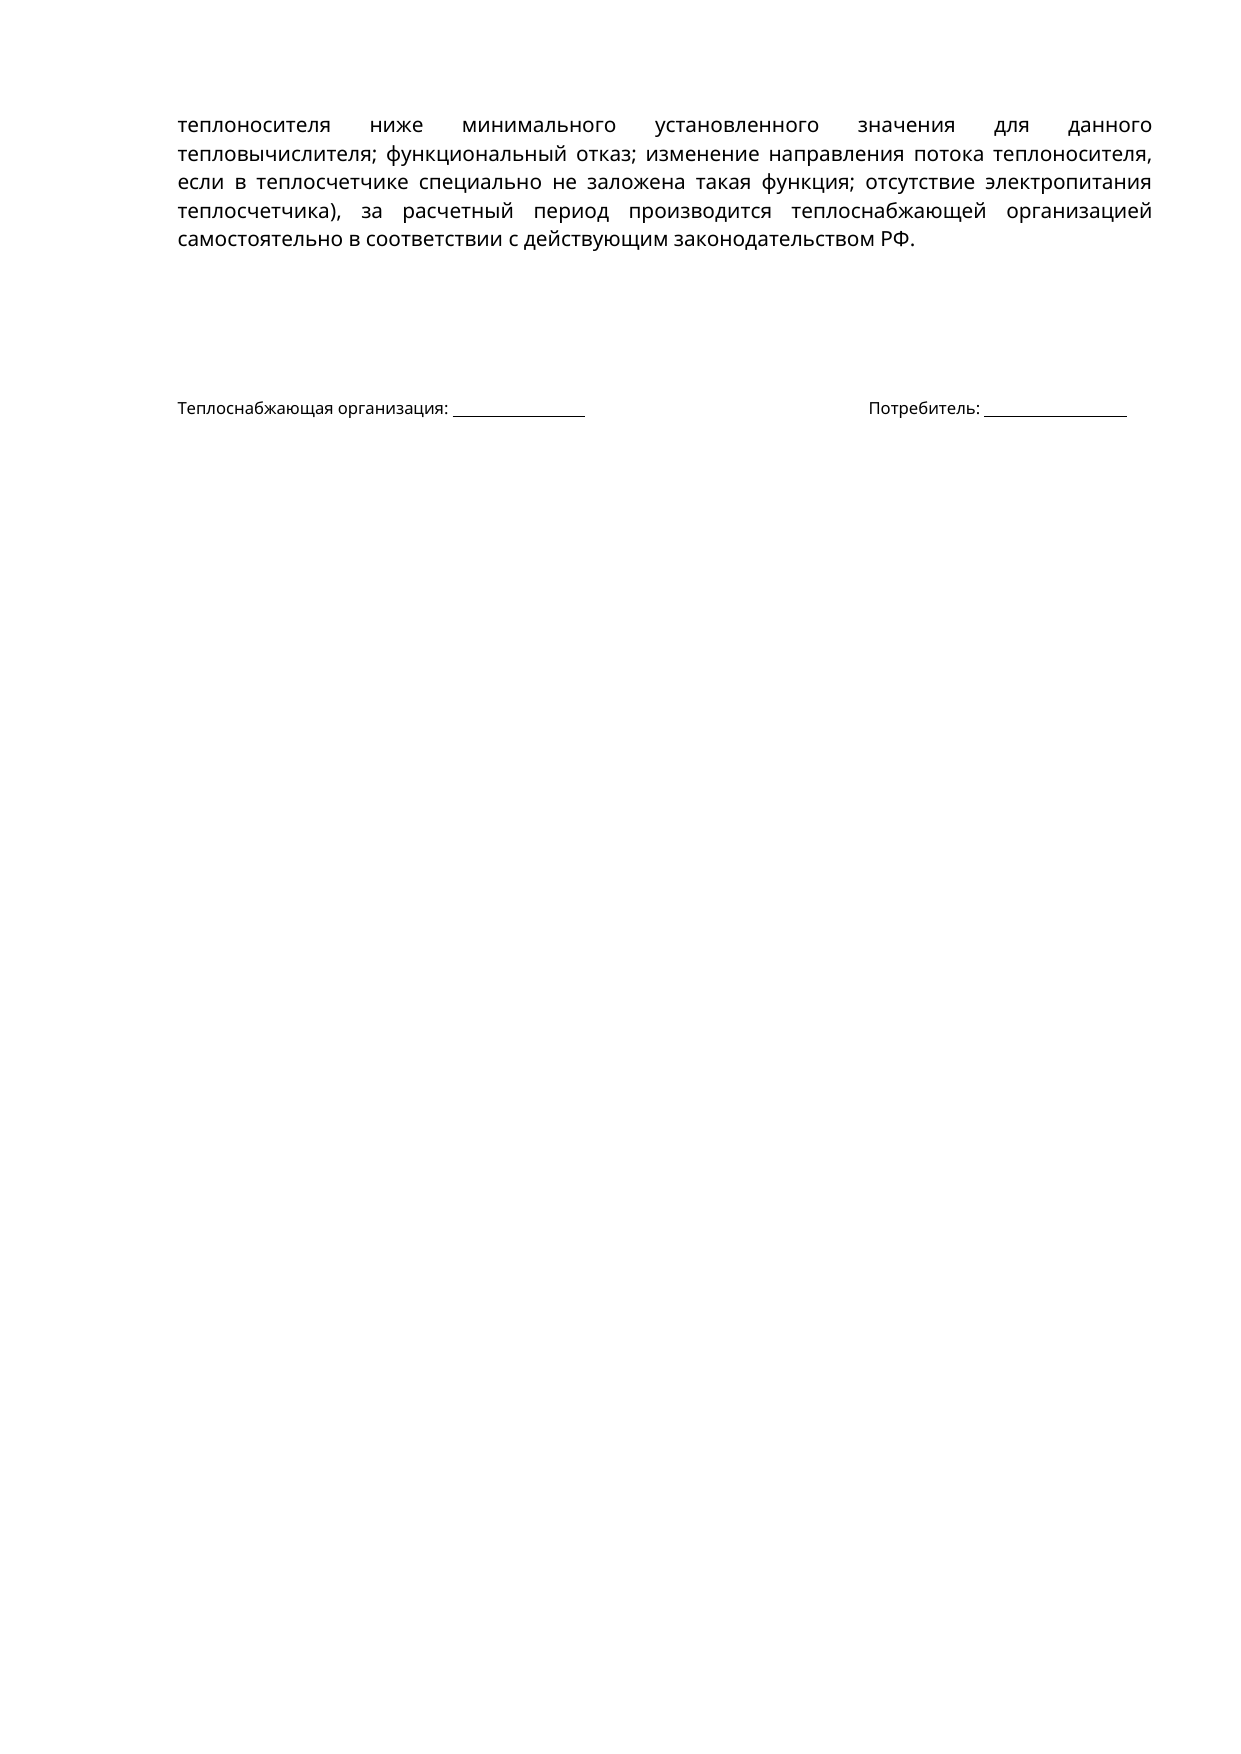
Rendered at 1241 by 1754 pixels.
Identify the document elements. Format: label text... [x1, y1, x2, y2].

text Теплоснабжающая организация: Потребитель: [177, 397, 1196, 419]
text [177, 110, 1153, 253]
